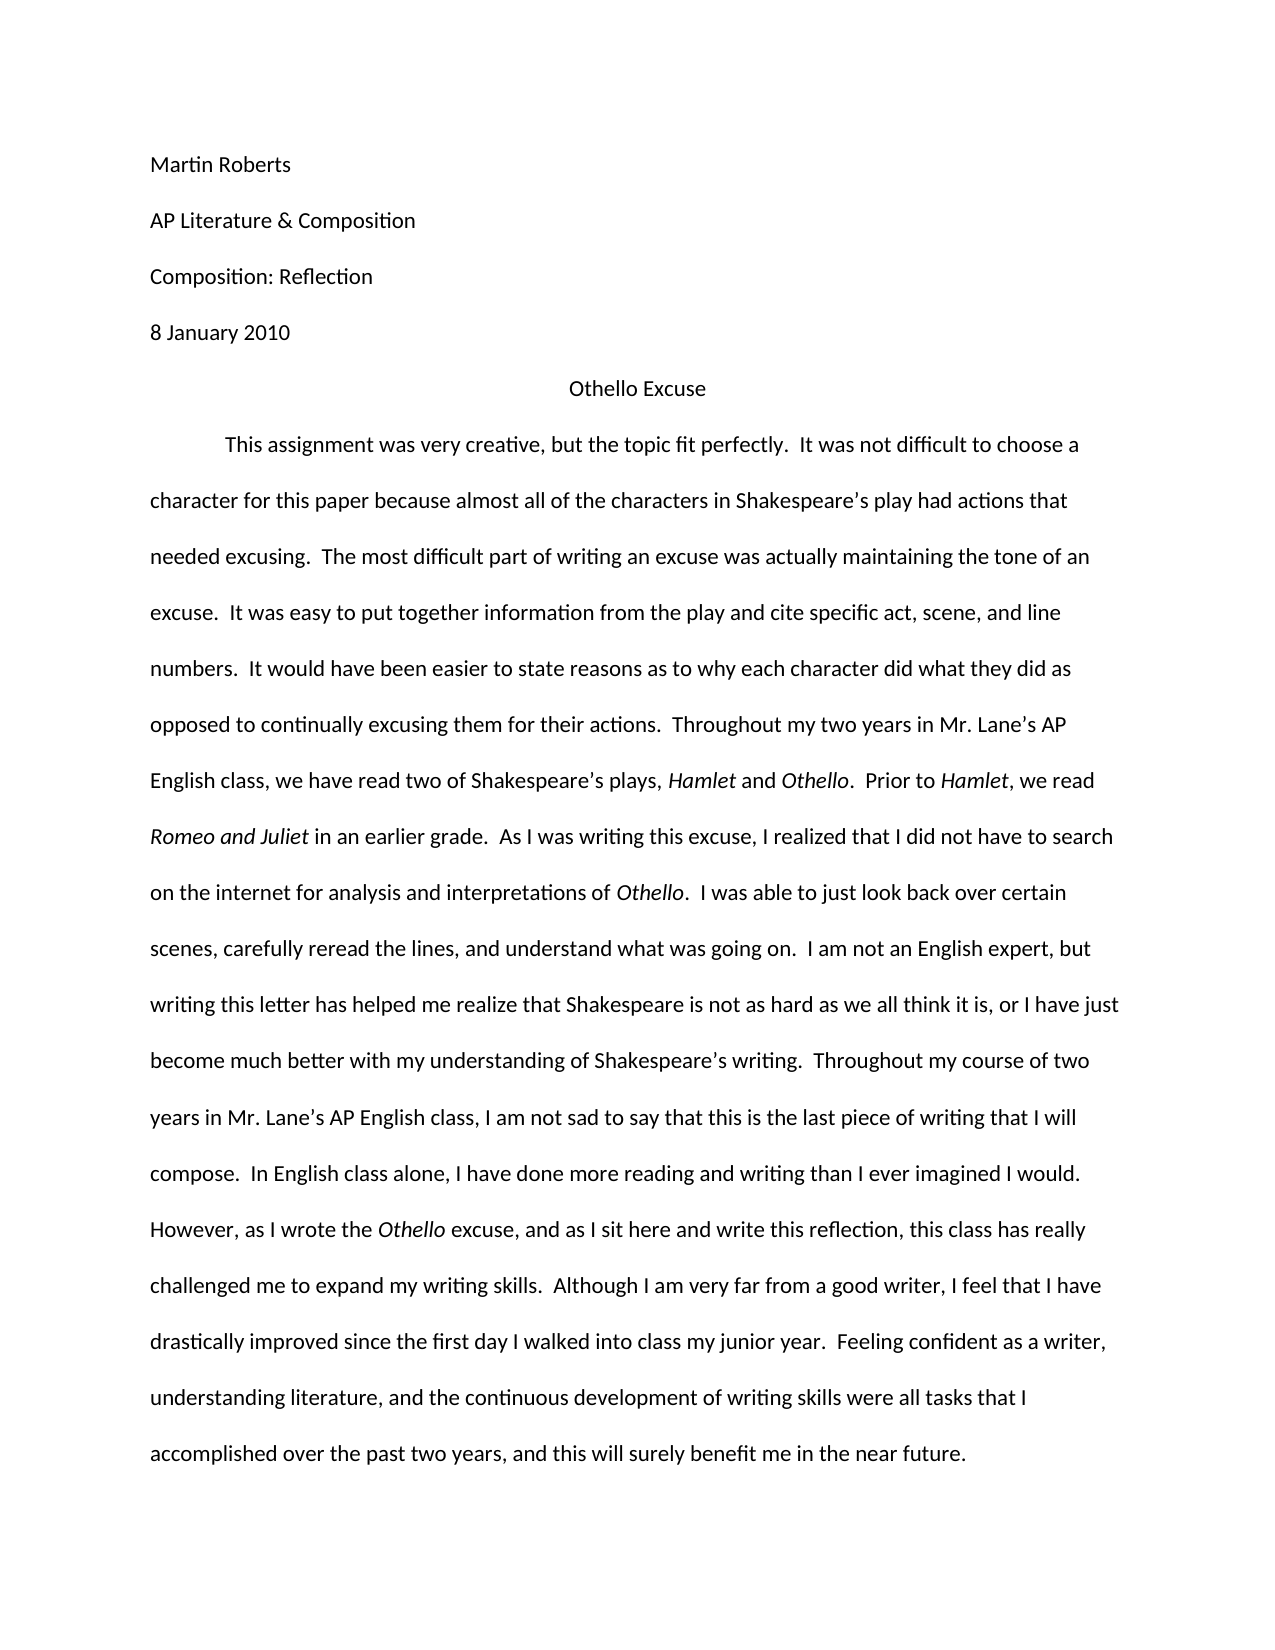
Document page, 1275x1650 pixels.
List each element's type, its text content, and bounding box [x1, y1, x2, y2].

text Martin Roberts [150, 150, 1125, 178]
text Othello Excuse [150, 374, 1125, 402]
text This assignment was very creative, but the topic fit perfectly. It was not difficult to choose a character for this paper because almost all of the characters in Shakespeare’s play had actions that needed excusing. The most difficult part of writing an excuse was actually maintaining the tone of an excuse. It was easy to put together information from the play and cite specific act, scene, and line numbers. It would have been easier to state reasons as to why each character did what they did as opposed to continually excusing them for their actions. Throughout my two years in Mr. Lane’s AP English class, we have read two of Shakespeare’s plays, Hamlet and Othello. Prior to Hamlet, we read Romeo and Juliet in an earlier grade. As I was writing this excuse, I realized that I did not have to search on the internet for analysis and interpretations of Othello. I was able to just look back over certain scenes, carefully reread the lines, and understand what was going on. I am not an English expert, but writing this letter has helped me realize that Shakespeare is not as hard as we all think it is, or I have just become much better with my understanding of Shakespeare’s writing. Throughout my course of two years in Mr. Lane’s AP English class, I am not sad to say that this is the last piece of writing that I will compose. In English class alone, I have done more reading and writing than I ever imagined I would. However, as I wrote the Othello excuse, and as I sit here and write this reflection, this class has really challenged me to expand my writing skills. Although I am very far from a good writer, I feel that I have drastically improved since the first day I walked into class my junior year. Feeling confident as a writer, understanding literature, and the continuous development of writing skills were all tasks that I accomplished over the past two years, and this will surely benefit me in the near future. [150, 430, 1125, 1467]
text AP Literature & Composition [150, 206, 1125, 234]
text 8 January 2010 [150, 318, 1125, 346]
text Composition: Reflection [150, 262, 1125, 290]
